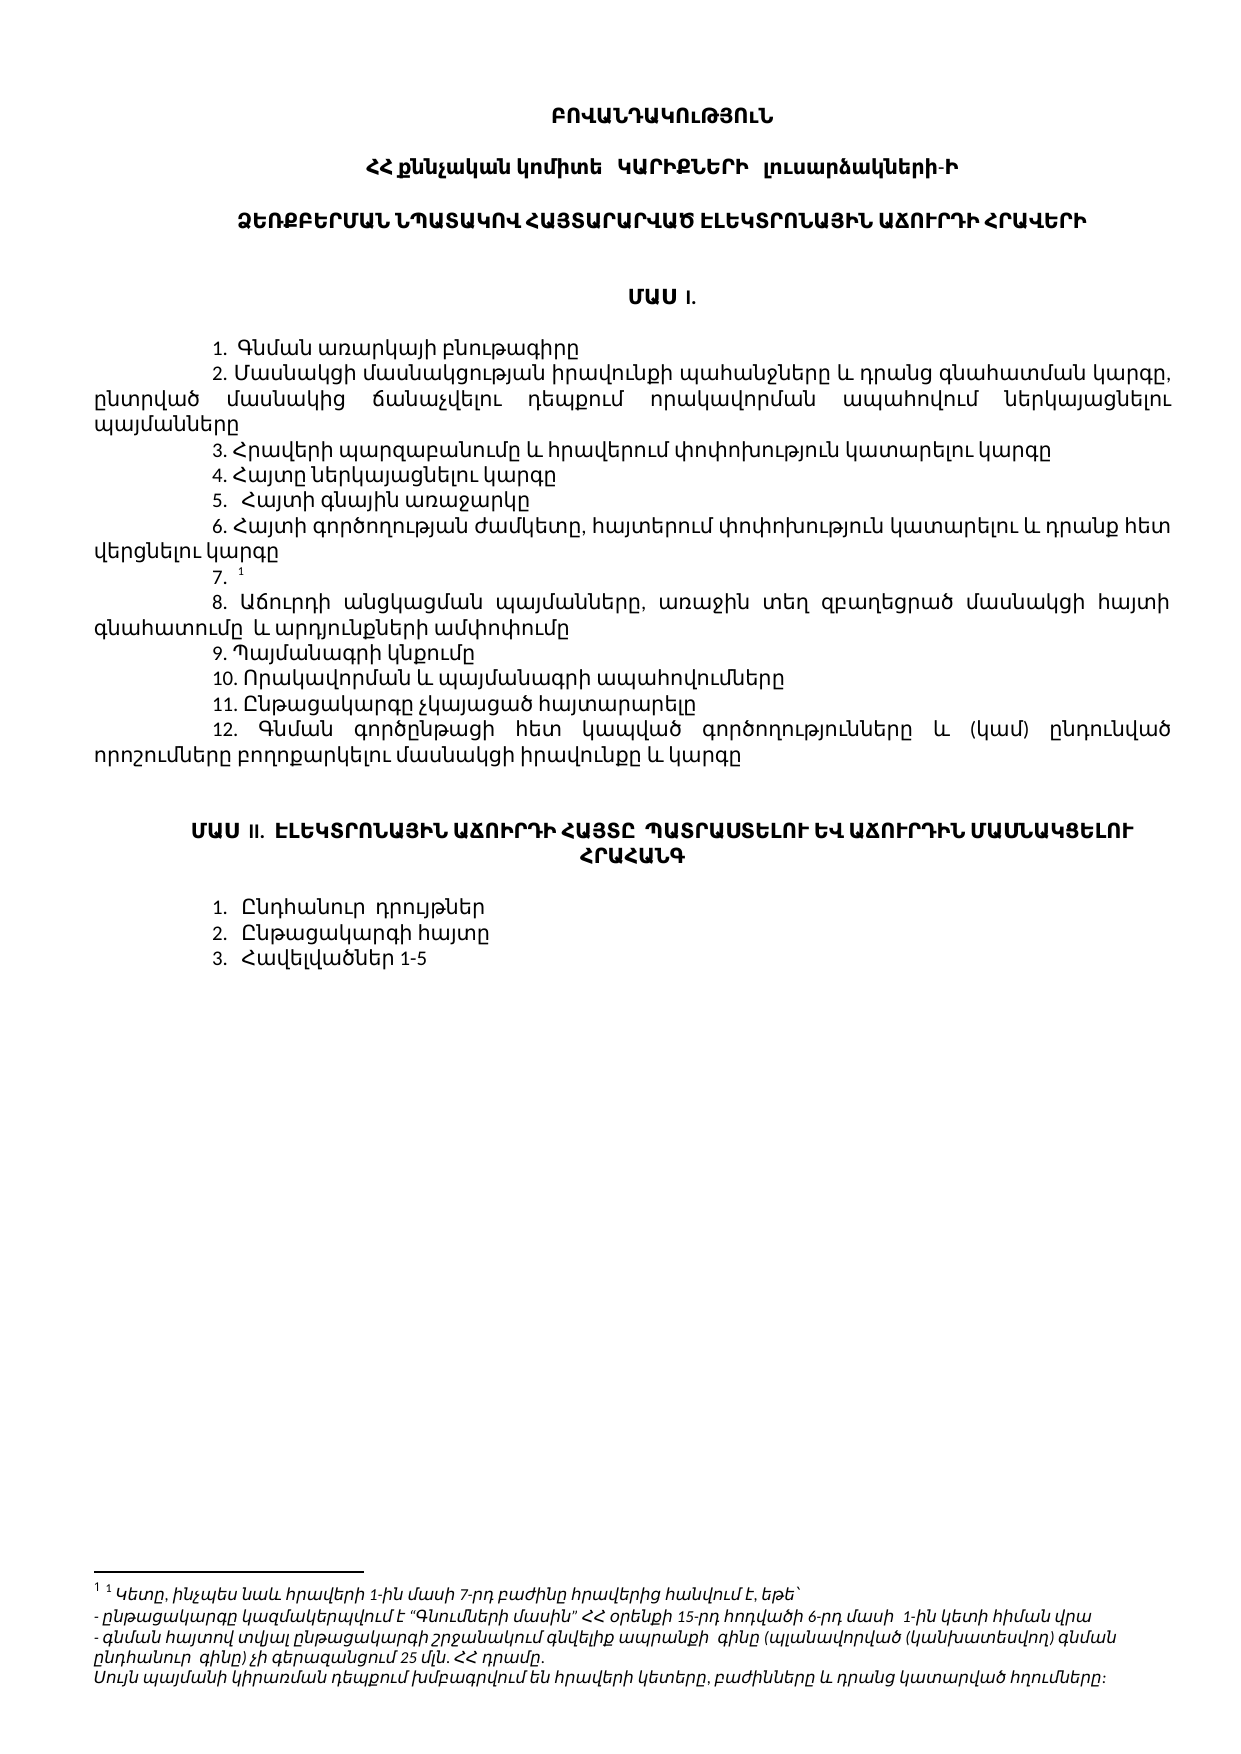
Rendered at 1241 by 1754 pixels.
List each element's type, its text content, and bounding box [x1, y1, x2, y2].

text 1. Ընդհանուր դրույթներ [94, 894, 1171, 920]
text 12. Գնման գործընթացի հետ կապված գործողությունները և (կամ) ընդունված որոշումները բողոքարկելու մասնակցի իրավունքը և կարգը [94, 716, 1171, 767]
text 10. Որակավորման և պայմանագրի ապահովումները [94, 666, 1171, 691]
text 2. Մասնակցի մասնակցության իրավունքի պահանջները և դրանց գնահատման կարգը, ընտրված մասնակից ճանաչվելու դեպքում որակավորման ապահովում ներկայացնելու պայմանները [94, 361, 1171, 437]
text ՀՀ քննչական կոմիտե ԿԱՐԻՔՆԵՐԻ լուսարձակների-Ի [94, 154, 1171, 179]
text ՁԵՌՔԲԵՐՄԱՆ ՆՊԱՏԱԿՈՎ ՀԱՅՏԱՐԱՐՎԱԾ ԷԼԵԿՏՐՈՆԱՅԻՆ ԱՃՈՒՐԴԻ ՀՐԱՎԵՐԻ [94, 208, 1171, 233]
text 5. Հայտի գնային առաջարկը [94, 488, 1171, 513]
text 8. Աճուրդի անցկացման պայմանները, առաջին տեղ զբաղեցրած մասնակցի հայտի գնահատումը և արդյունքների ամփոփումը [94, 589, 1171, 640]
text 4. Հայտը ներկայացնելու կարգը [94, 462, 1171, 488]
text ԲՈՎԱՆԴԱԿՈւԹՅՈւՆ [94, 103, 1171, 128]
text ՄԱՍ II. ԷԼԵԿՏՐՈՆԱՅԻՆ ԱՃՈԻՐԴԻ ՀԱՅՏԸ ՊԱՏՐԱՍՏԵԼՈՒ ԵՎ ԱՃՈՒՐԴԻՆ ՄԱՍՆԱԿՑԵԼՈՒ ՀՐԱՀԱՆԳ [94, 818, 1171, 869]
text 3. Հավելվածներ 1-5 [94, 945, 1171, 971]
text 6. Հայտի գործողության ժամկետը, հայտերում փոփոխություն կատարելու և դրանք հետ վերցնելու կարգը [94, 513, 1171, 564]
text ՄԱՍ I. [94, 284, 1171, 310]
text 7. 1 [94, 564, 1171, 589]
text 3. Հրավերի պարզաբանումը և հրավերում փոփոխություն կատարելու կարգը [94, 437, 1171, 462]
text 1. Գնման առարկայի բնութագիրը [94, 335, 1171, 361]
text 11. Ընթացակարգը չկայացած հայտարարելը [94, 691, 1171, 716]
text 2. Ընթացակարգի հայտը [94, 920, 1171, 945]
text 9. Պայմանագրի կնքումը [94, 640, 1171, 666]
